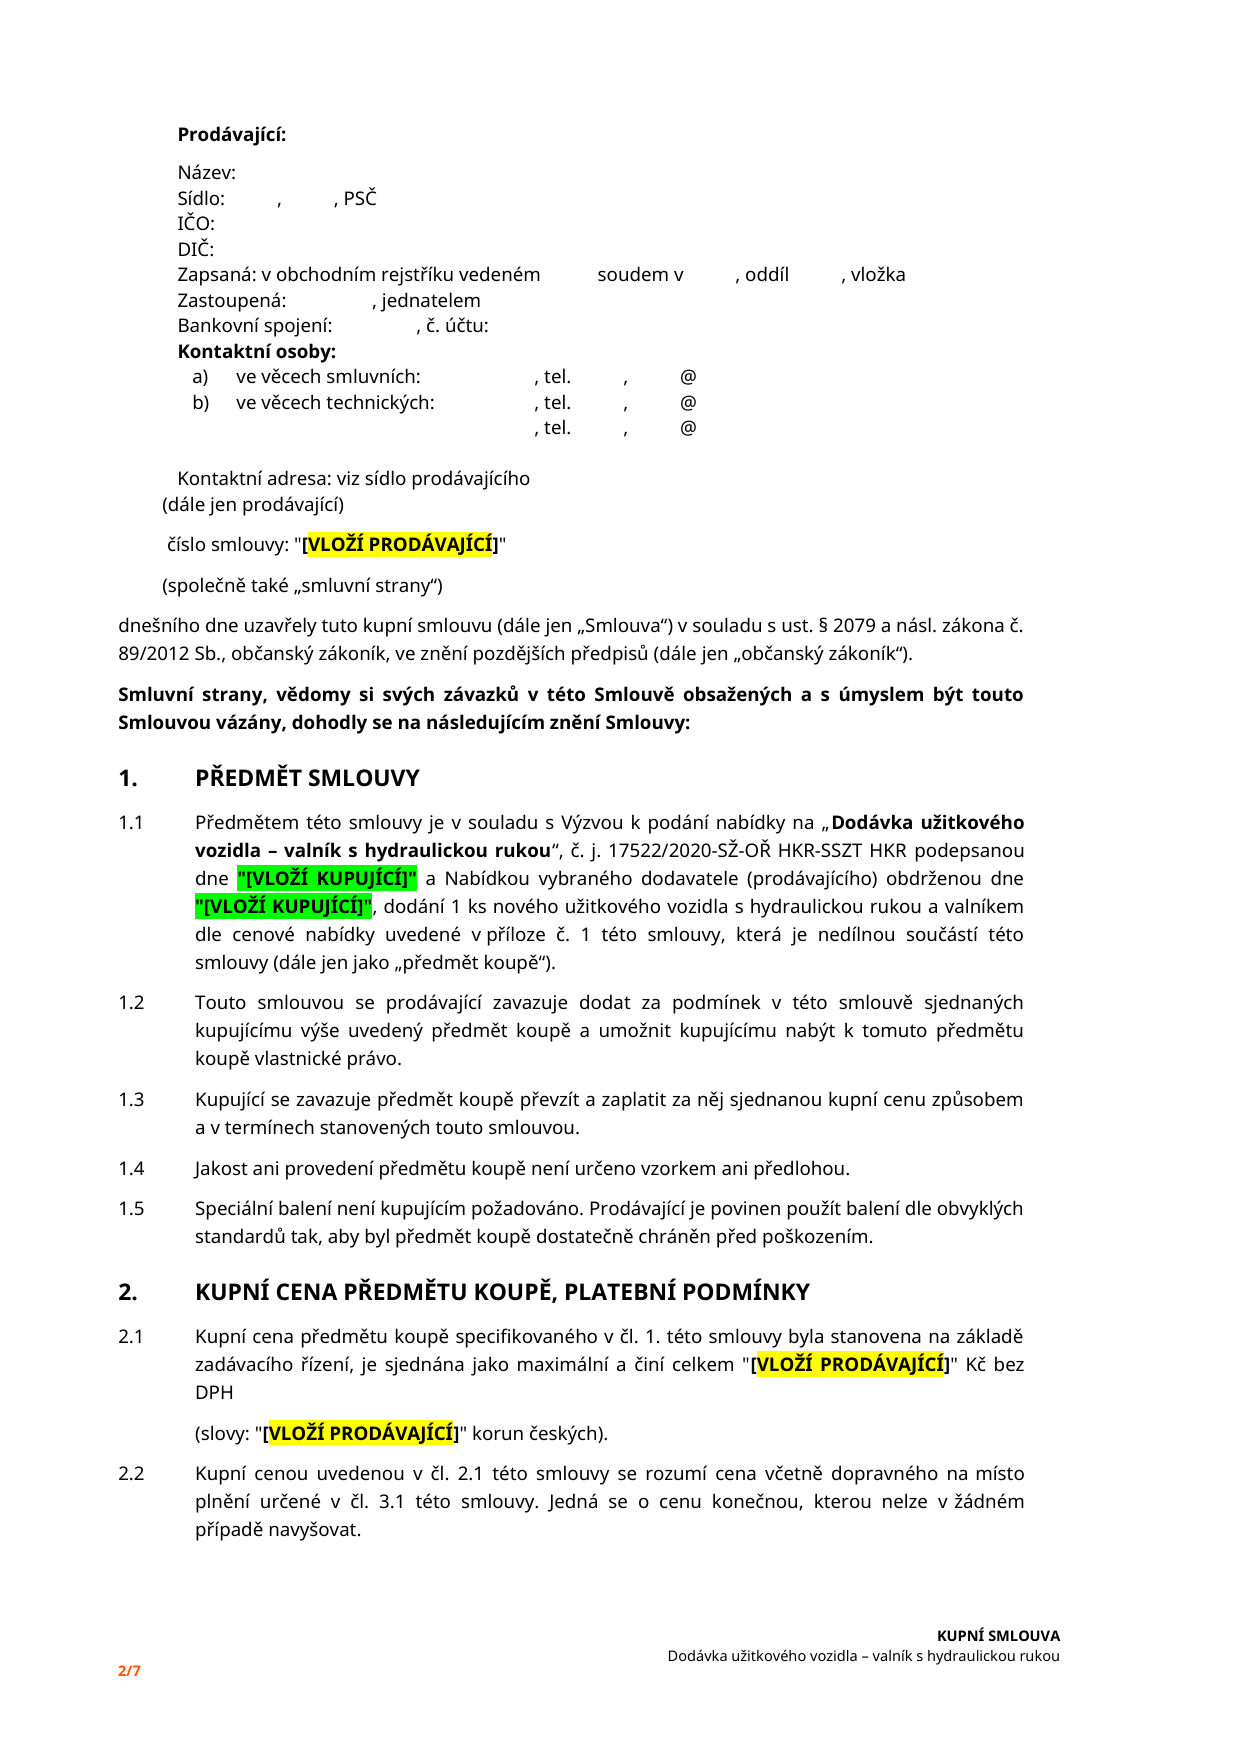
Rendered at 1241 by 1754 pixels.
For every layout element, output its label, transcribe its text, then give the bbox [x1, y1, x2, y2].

text Touto smlouvou se prodávající zavazuje dodat za podmínek v této smlouvě sjednaných kupujícímu výše uvedený předmět koupě a umožnit kupujícímu nabýt k tomuto předmětu koupě vlastnické právo. [118, 990, 1024, 1071]
list ve věcech smluvních: , tel. , @ [192, 363, 1024, 389]
text Zastoupená: , jednatelem [118, 287, 1024, 312]
text , tel. , @ [236, 414, 1024, 440]
list ve věcech technických: , tel. , @ [192, 389, 1024, 414]
text Kupující se zavazuje předmět koupě převzít a zaplatit za něj sjednanou kupní cenu způsobem a v termínech stanovených touto smlouvou. [118, 1086, 1024, 1140]
text PŘEDMĚT SMLOUVY [118, 762, 1024, 793]
text Bankovní spojení: , č. účtu: [118, 312, 1024, 338]
text Název: [118, 159, 1024, 185]
text Prodávající: [118, 121, 1024, 147]
text Smluvní strany, vědomy si svých závazků v této Smlouvě obsažených a s úmyslem být touto Smlouvou vázány, dohodly se na následujícím znění Smlouvy: [118, 681, 1024, 735]
text IČO: [118, 210, 1024, 236]
text Kupní cenou uvedenou v čl. 2.1 této smlouvy se rozumí cena včetně dopravného na místo plnění určené v čl. 3.1 této smlouvy. Jedná se o cenu konečnou, kterou nelze v žádném případě navyšovat. [118, 1460, 1024, 1542]
text (společně také „smluvní strany“) [118, 572, 1024, 598]
text Sídlo: , , PSČ [118, 185, 1024, 210]
text Předmětem této smlouvy je v souladu s Výzvou k podání nabídky na „Dodávka užitkového vozidla – valník s hydraulickou rukou“, č. j. 17522/2020-SŽ-OŘ HKR-SSZT HKR podepsanou dne "[VLOŽÍ KUPUJÍCÍ]" a Nabídkou vybraného dodavatele (prodávajícího) obdrženou dne "[VLOŽÍ KUPUJÍCÍ]", dodání 1 ks nového užitkového vozidla s hydraulickou rukou a valníkem dle cenové nabídky uvedené v příloze č. 1 této smlouvy, která je nedílnou součástí této smlouvy (dále jen jako „předmět koupě“). [118, 809, 1024, 975]
text Zapsaná: v obchodním rejstříku vedeném soudem v , oddíl , vložka [177, 261, 1024, 287]
text (dále jen prodávající) [118, 491, 1024, 517]
text Kontaktní osoby: [118, 338, 1024, 363]
text dnešního dne uzavřely tuto kupní smlouvu (dále jen „Smlouva“) v souladu s ust. § 2079 a násl. zákona č. 89/2012 Sb., občanský zákoník, ve znění pozdějších předpisů (dále jen „občanský zákoník“). [118, 613, 1024, 666]
text Jakost ani provedení předmětu koupě není určeno vzorkem ani předlohou. [118, 1155, 1024, 1180]
text Speciální balení není kupujícím požadováno. Prodávající je povinen použít balení dle obvyklých standardů tak, aby byl předmět koupě dostatečně chráněn před poškozením. [118, 1195, 1024, 1249]
text Kupní cena předmětu koupě specifikovaného v čl. 1. této smlouvy byla stanovena na základě zadávacího řízení, je sjednána jako maximální a činí celkem "[VLOŽÍ PRODÁVAJÍCÍ]" Kč bez DPH [118, 1323, 1024, 1405]
text DIČ: [118, 236, 1024, 261]
text číslo smlouvy: "[VLOŽÍ PRODÁVAJÍCÍ]" [118, 532, 308, 557]
text KUPNÍ CENA předmětu koupě, platební podmínky [118, 1276, 1024, 1308]
text číslo smlouvy: "[VLOŽÍ PRODÁVAJÍCÍ]" [492, 532, 1024, 557]
list (slovy: "[VLOŽÍ PRODÁVAJÍCÍ]" korun českých). [453, 1420, 1024, 1445]
text Kontaktní adresa: viz sídlo prodávajícího [118, 466, 1024, 491]
